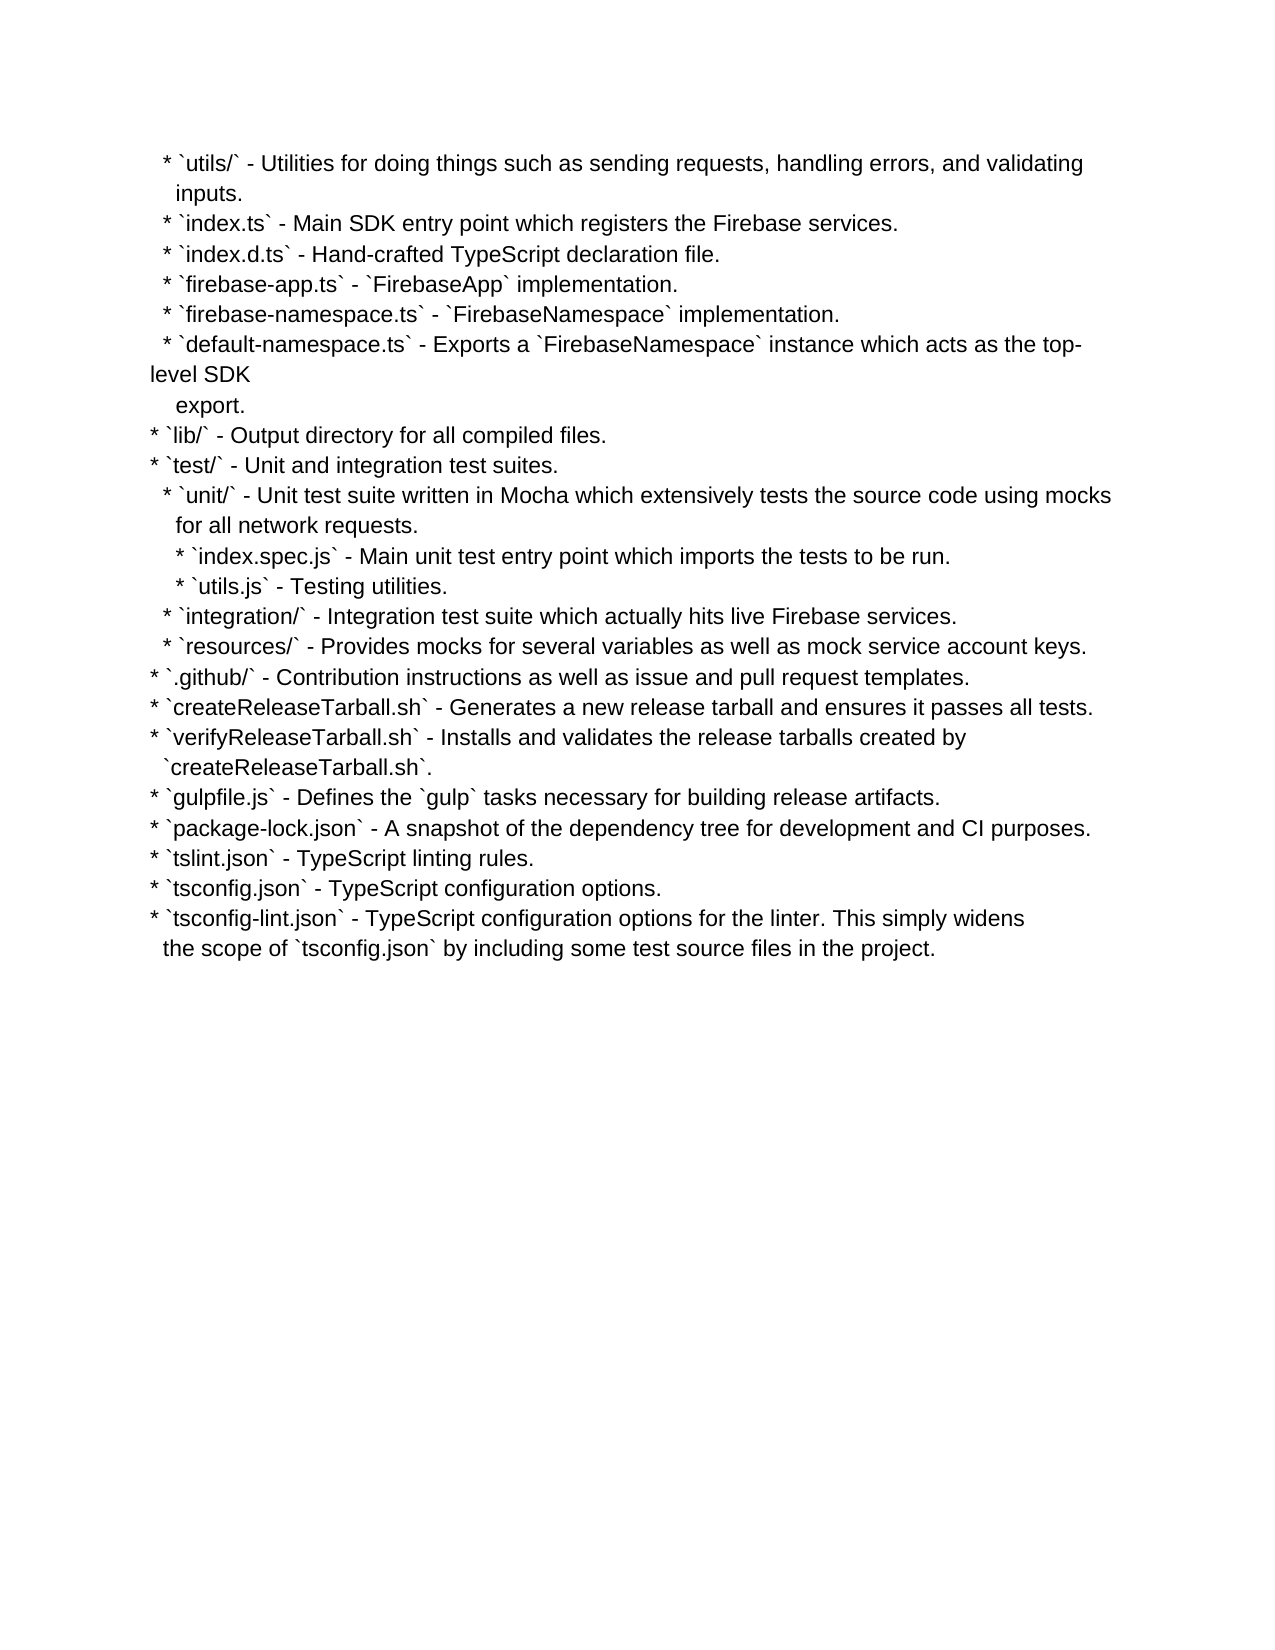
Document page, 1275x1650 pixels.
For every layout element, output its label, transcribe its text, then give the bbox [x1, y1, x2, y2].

text * `gulpfile.js` - Defines the `gulp` tasks necessary for building release artifacts. [150, 784, 1125, 811]
text * `index.d.ts` - Hand-crafted TypeScript declaration file. [150, 241, 1125, 267]
text * `index.ts` - Main SDK entry point which registers the Firebase services. [150, 210, 1125, 237]
text * `default-namespace.ts` - Exports a `FirebaseNamespace` instance which acts as the top-level SDK [150, 331, 1125, 388]
text * `utils/` - Utilities for doing things such as sending requests, handling errors, and validating [150, 150, 1125, 176]
text * `verifyReleaseTarball.sh` - Installs and validates the release tarballs created by [150, 724, 1125, 750]
text * `utils.js` - Testing utilities. [150, 573, 1125, 599]
text the scope of `tsconfig.json` by including some test source files in the project. [150, 935, 1125, 962]
text * `tsconfig.json` - TypeScript configuration options. [150, 875, 1125, 901]
text * `tsconfig-lint.json` - TypeScript configuration options for the linter. This simply widens [150, 905, 1125, 932]
text * `unit/` - Unit test suite written in Mocha which extensively tests the source code using mocks [150, 482, 1125, 509]
text * `createReleaseTarball.sh` - Generates a new release tarball and ensures it passes all tests. [150, 694, 1125, 720]
text * `tslint.json` - TypeScript linting rules. [150, 845, 1125, 871]
text `createReleaseTarball.sh`. [150, 754, 1125, 781]
text export. [150, 392, 1125, 418]
text * `test/` - Unit and integration test suites. [150, 452, 1125, 478]
text * `index.spec.js` - Main unit test entry point which imports the tests to be run. [150, 543, 1125, 569]
text * `resources/` - Provides mocks for several variables as well as mock service account keys. [150, 633, 1125, 660]
text * `lib/` - Output directory for all compiled files. [150, 422, 1125, 448]
text * `.github/` - Contribution instructions as well as issue and pull request templates. [150, 663, 1125, 690]
text * `firebase-app.ts` - `FirebaseApp` implementation. [150, 271, 1125, 297]
text * `firebase-namespace.ts` - `FirebaseNamespace` implementation. [150, 301, 1125, 327]
text * `package-lock.json` - A snapshot of the dependency tree for development and CI purposes. [150, 814, 1125, 841]
text inputs. [150, 180, 1125, 207]
text * `integration/` - Integration test suite which actually hits live Firebase services. [150, 603, 1125, 629]
text for all network requests. [150, 512, 1125, 539]
